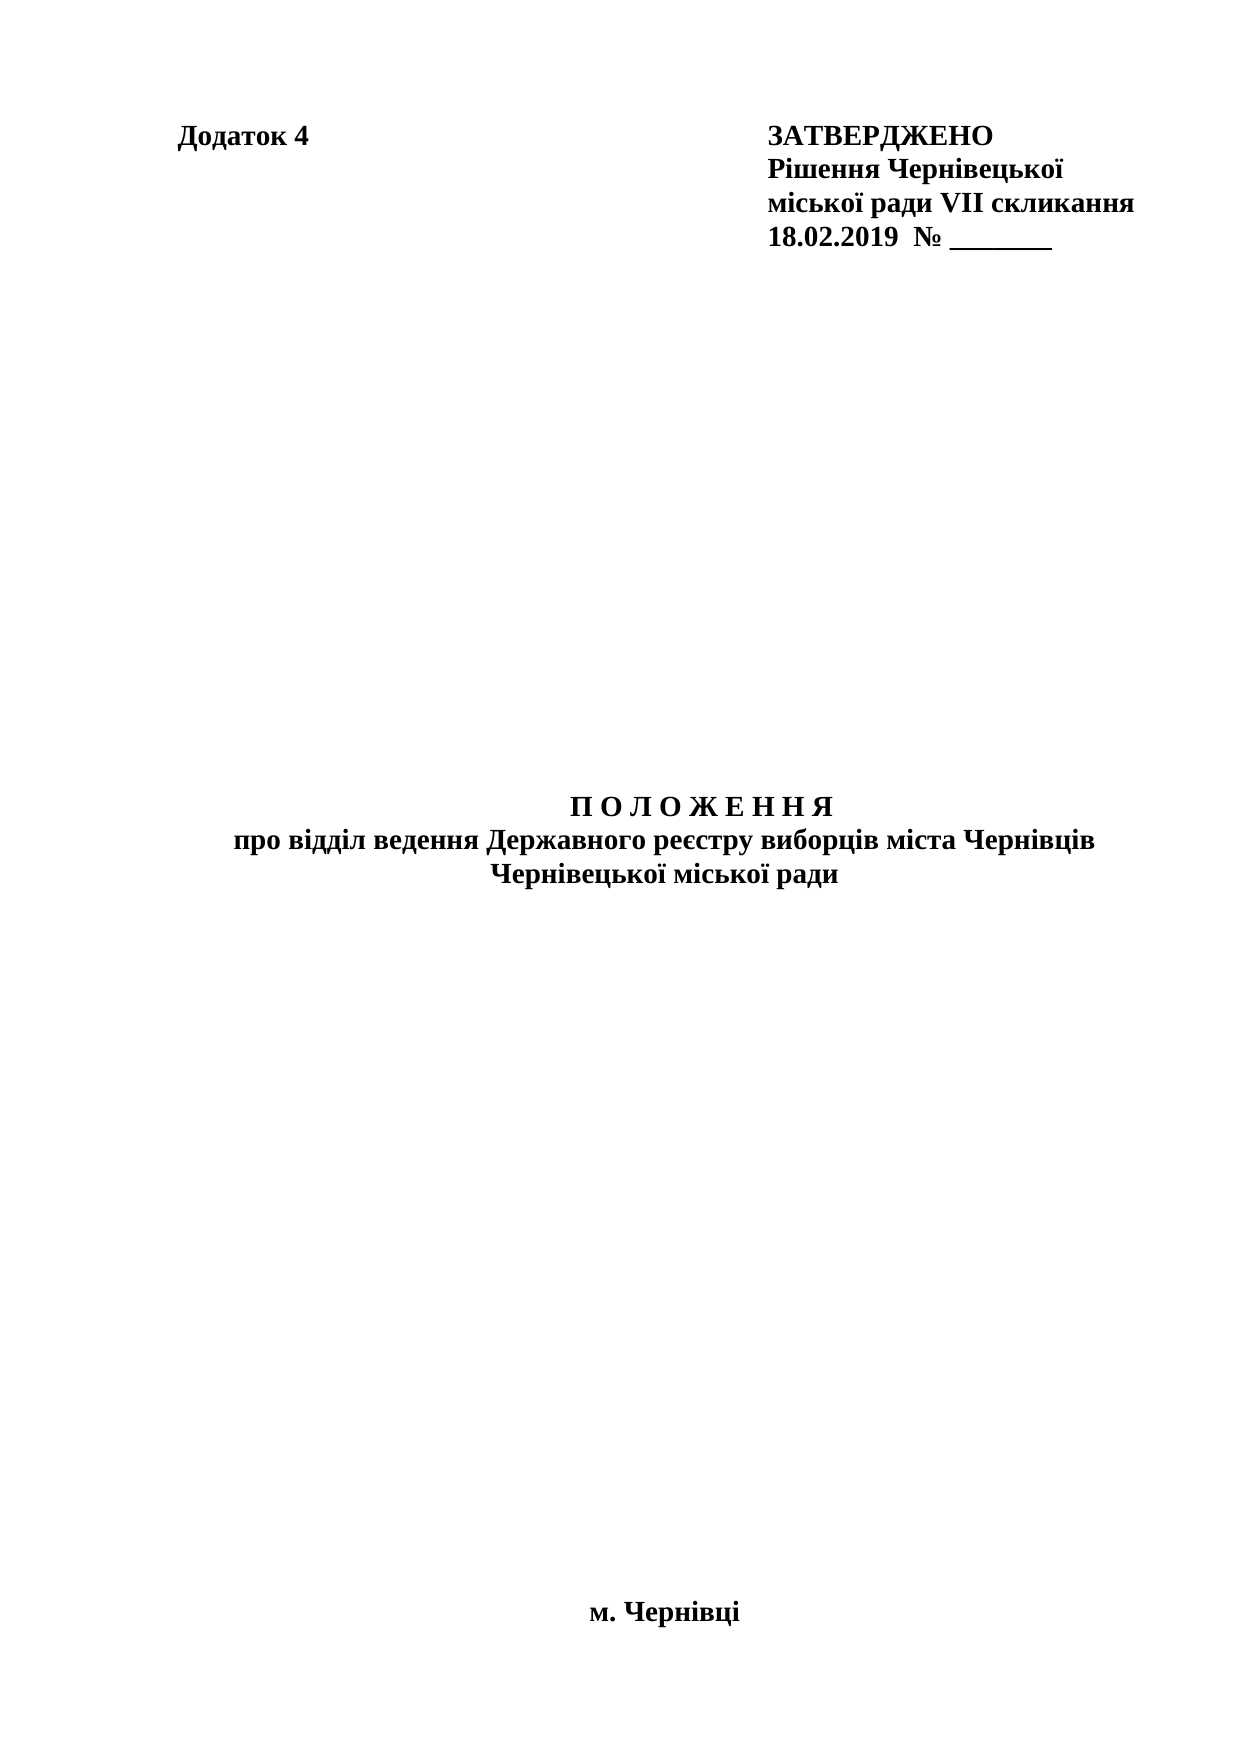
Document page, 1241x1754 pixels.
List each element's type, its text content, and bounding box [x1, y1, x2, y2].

text 18.02.2019 № _______ [177, 219, 1152, 252]
text м. Чернівці [177, 1594, 1152, 1627]
text міської ради VІІ скликання [693, 185, 1152, 219]
text Чернівецької міської ради [177, 856, 1152, 889]
text П О Л О Ж Е Н Н Я [177, 789, 1152, 822]
text Додаток 4 ЗАТВЕРДЖЕНО [177, 118, 1152, 152]
text Рішення Чернівецької [177, 152, 1152, 185]
text про відділ ведення Державного реєстру виборців міста Чернівців [177, 822, 1152, 856]
